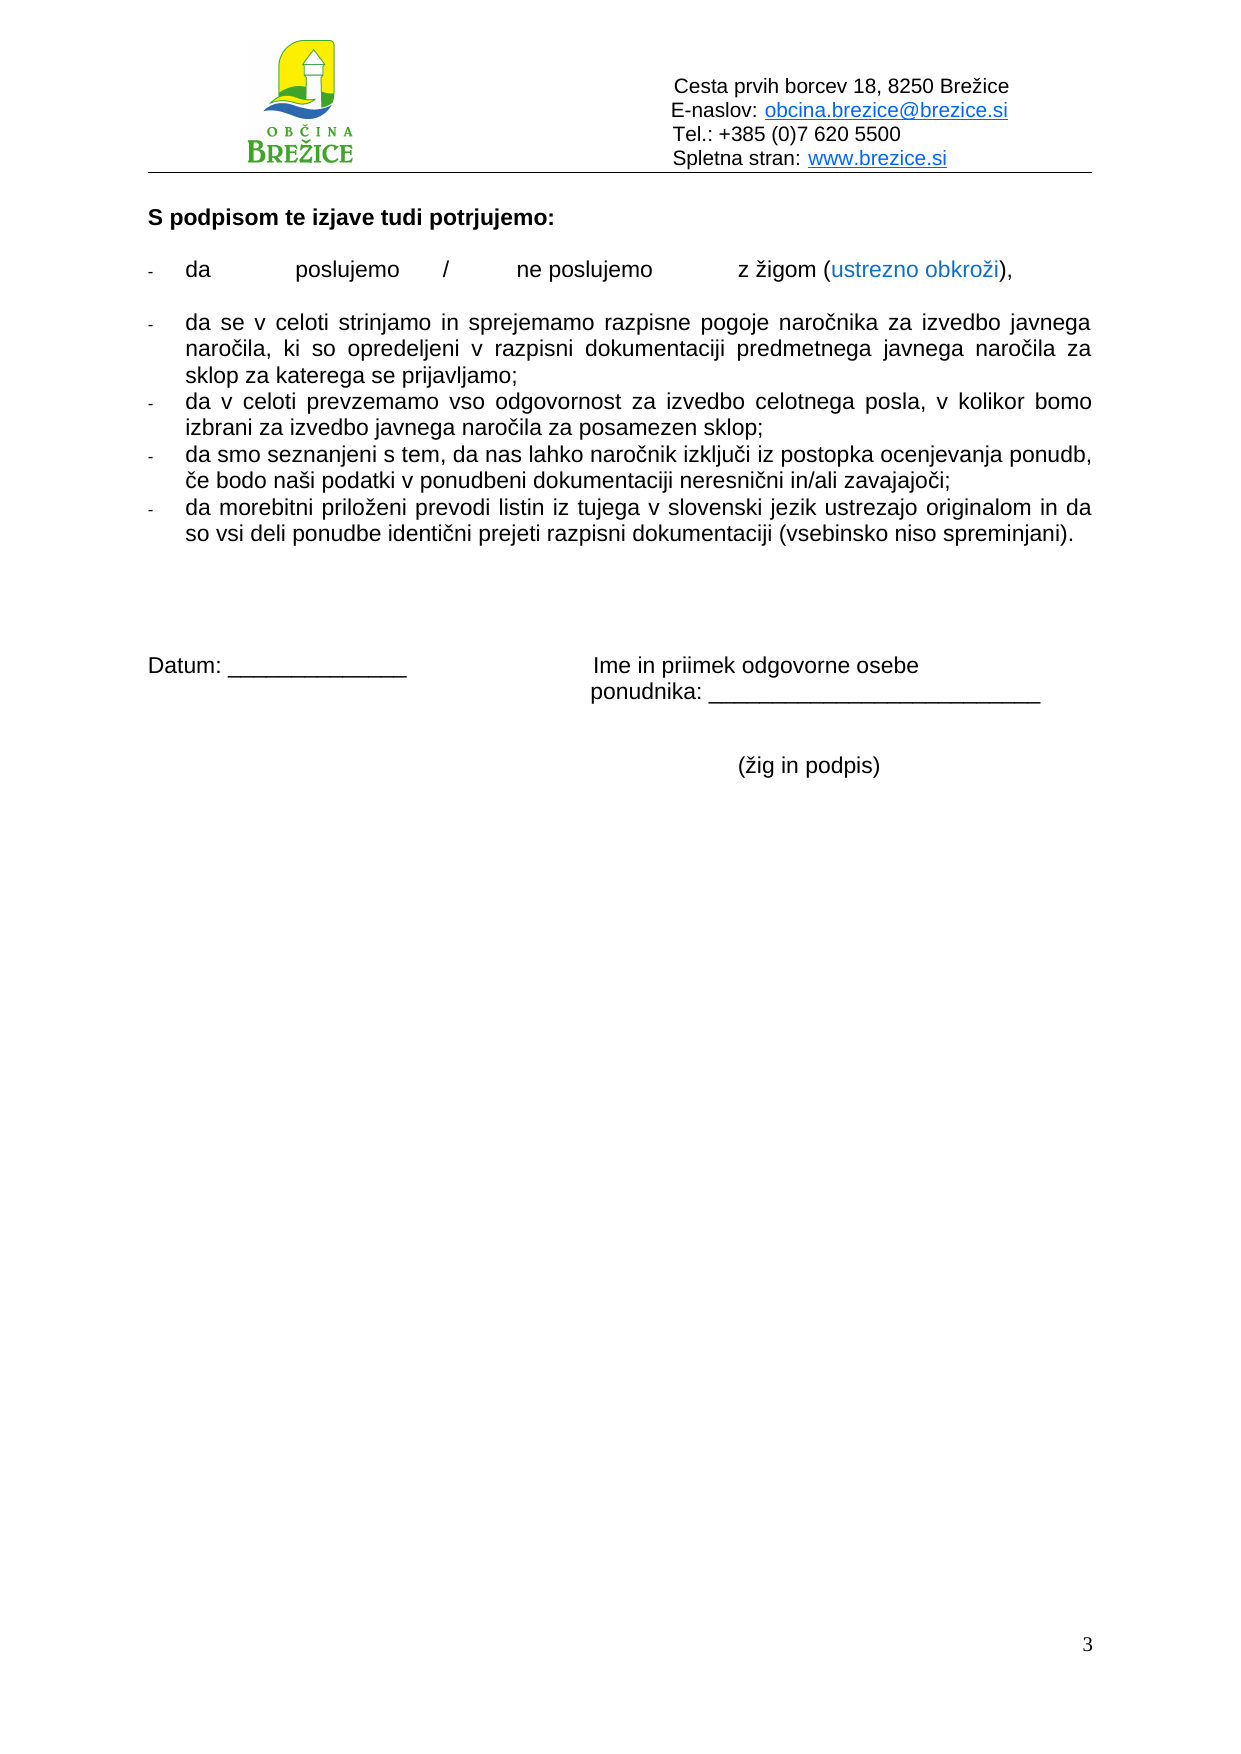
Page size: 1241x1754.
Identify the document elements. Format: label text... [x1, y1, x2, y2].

text S podpisom te izjave tudi potrjujemo: [148, 203, 1092, 230]
text Datum: ______________ Ime in priimek odgovorne osebe [148, 652, 1092, 678]
list da se v celoti strinjamo in sprejemamo razpisne pogoje naročnika za izvedbo javnega naročila, ki so opredeljeni v razpisni dokumentaciji predmetnega javnega naročila za sklop za katerega se prijavljamo; [148, 309, 1092, 388]
text (žig in podpis) [148, 752, 1092, 779]
list da morebitni priloženi prevodi listin iz tujega v slovenski jezik ustrezajo originalom in da so vsi deli ponudbe identični prejeti razpisni dokumentaciji (vsebinsko niso spreminjani). [148, 493, 1092, 546]
text ponudnika: __________________________ [148, 678, 1092, 704]
list da smo seznanjeni s tem, da nas lahko naročnik izključi iz postopka ocenjevanja ponudb, če bodo naši podatki v ponudbeni dokumentaciji neresnični in/ali zavajajoči; [148, 441, 1092, 493]
list da poslujemo / ne poslujemo z žigom (ustrezno obkroži), [148, 256, 1092, 283]
list da v celoti prevzemamo vso odgovornost za izvedbo celotnega posla, v kolikor bomo izbrani za izvedbo javnega naročila za posamezen sklop; [148, 388, 1092, 441]
picture [247, 40, 353, 163]
